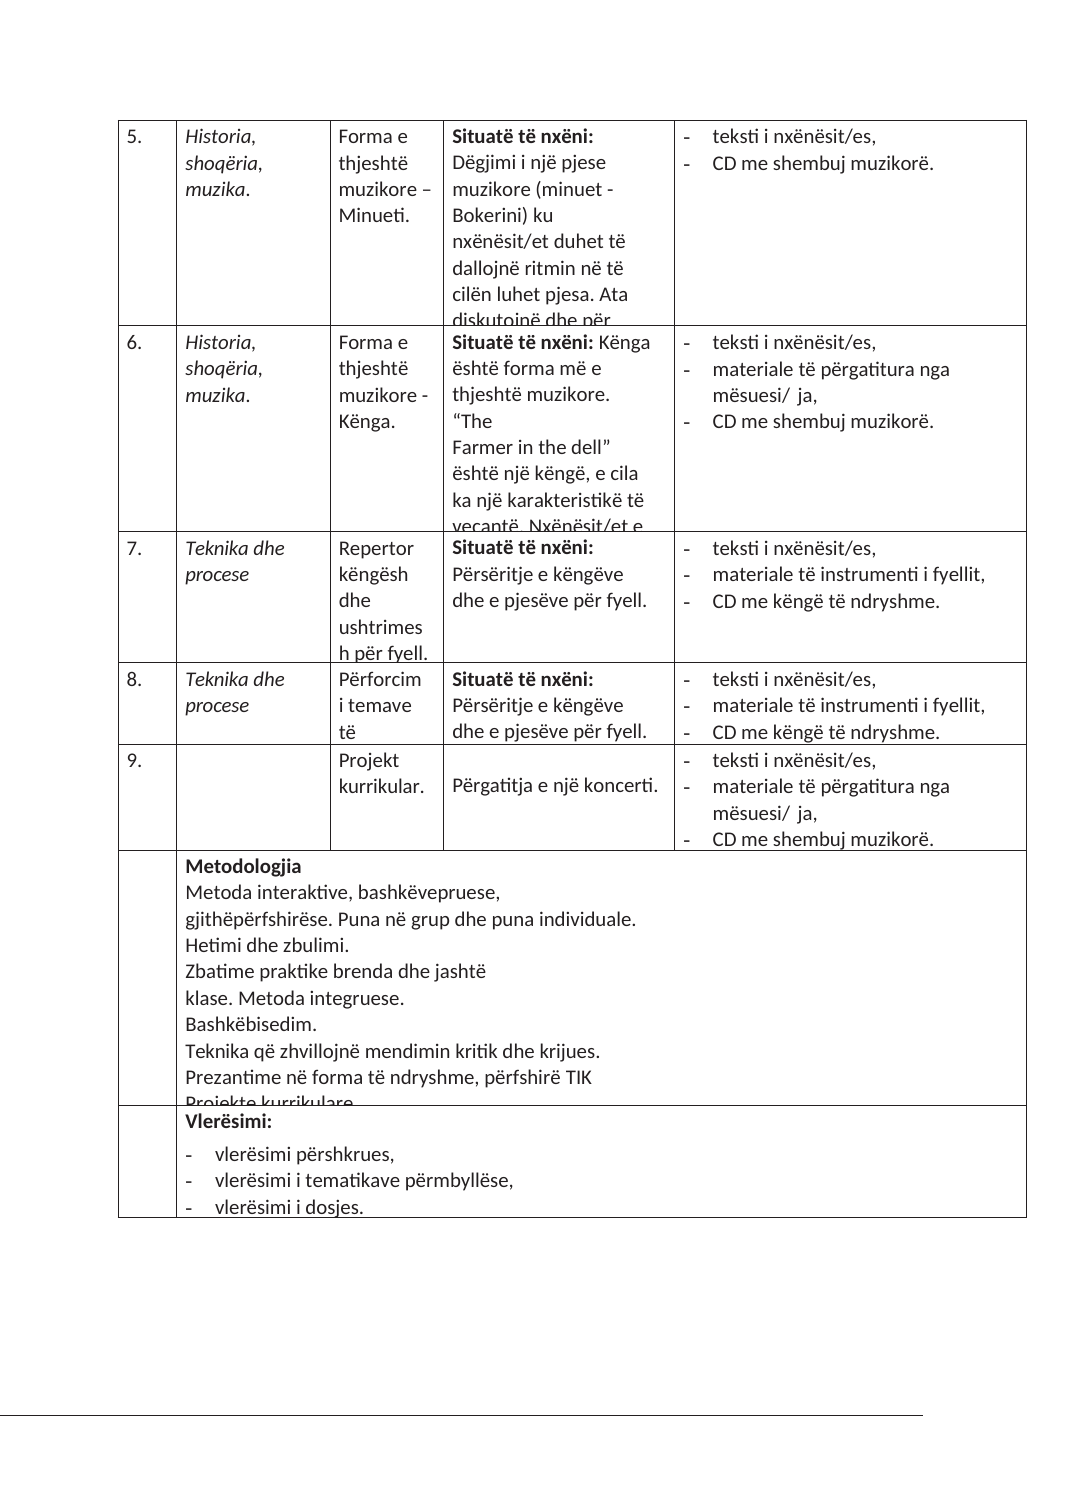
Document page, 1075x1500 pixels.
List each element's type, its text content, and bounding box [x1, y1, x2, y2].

table_cell 8. [119, 663, 176, 743]
table_cell Forma e thjeshtë muzikore - Kënga. [331, 326, 443, 531]
table_cell Përgatitja e një koncerti. [444, 745, 674, 849]
table_cell teksti i nxënësit/es, materiale të instrumenti i fyellit, CD me këngë të ndryshme. [675, 532, 1026, 662]
table_cell Vlerësimi: vlerësimi përshkrues, vlerësimi i tematikave përmbyllëse, vlerësimi i dosjes. [177, 1106, 1026, 1217]
table_cell Teknika dhe procese [177, 532, 330, 662]
table_header Situatë të nxëni: Dëgjimi i një pjese muzikore (minuet - Bokerini) ku nxënësit/et duhet të dallojnë ritmin në të cilën luhet pjesa. Ata diskutojnë dhe për karakteristika të tjera. [444, 121, 674, 325]
table_cell Situatë të nxëni: Kënga është forma më e thjeshtë muzikore. “The Farmer in the dell” është një këngë, e cila ka një karakteristikë të veçantë. Nxënësit/et e dëgjojnë dhe e thonë atë. [444, 326, 674, 531]
table_cell teksti i nxënësit/es, materiale të instrumenti i fyellit, CD me këngë të ndryshme. [675, 663, 1026, 743]
table_header Historia, shoqëria, muzika. [177, 121, 330, 325]
table_cell [119, 851, 176, 1105]
table_cell teksti i nxënësit/es, materiale të përgatitura nga mësuesi/ ja, CD me shembuj muzikorë. [675, 745, 1026, 849]
table_cell Projekt kurrikular. [331, 745, 443, 849]
table_cell Metodologjia Metoda interaktive, bashkëvepruese, gjithëpërfshirëse. Puna në grup dhe puna individuale. Hetimi dhe zbulimi. Zbatime praktike brenda dhe jashtë klase. Metoda integruese. Bashkëbisedim. Teknika që zhvillojnë mendimin kritik dhe krijues. Prezantime në forma të ndryshme, përfshirë TIK Projekte kurrikulare. [177, 851, 1026, 1105]
table_cell 7. [119, 532, 176, 662]
table_cell 6. [119, 326, 176, 531]
table_cell Përforcim i temave të mësuara. [331, 663, 443, 743]
table_cell Repertor këngësh dhe ushtrimesh për fyell. [331, 532, 443, 662]
table_cell teksti i nxënësit/es, materiale të përgatitura nga mësuesi/ ja, CD me shembuj muzikorë. [675, 326, 1026, 531]
table_cell Situatë të nxëni: Përsëritje e këngëve dhe e pjesëve për fyell. [444, 532, 674, 662]
table_header 5. [119, 121, 176, 325]
table_header Forma e thjeshtë muzikore – Minueti. [331, 121, 443, 325]
table_cell [119, 1106, 176, 1217]
table_cell 9. [119, 745, 176, 849]
table_cell Situatë të nxëni: Përsëritje e këngëve dhe e pjesëve për fyell. [444, 663, 674, 743]
table_cell Historia, shoqëria, muzika. [177, 326, 330, 531]
table_header teksti i nxënësit/es, CD me shembuj muzikorë. [675, 121, 1026, 325]
table_cell Teknika dhe procese [177, 663, 330, 743]
table_cell [177, 745, 330, 849]
